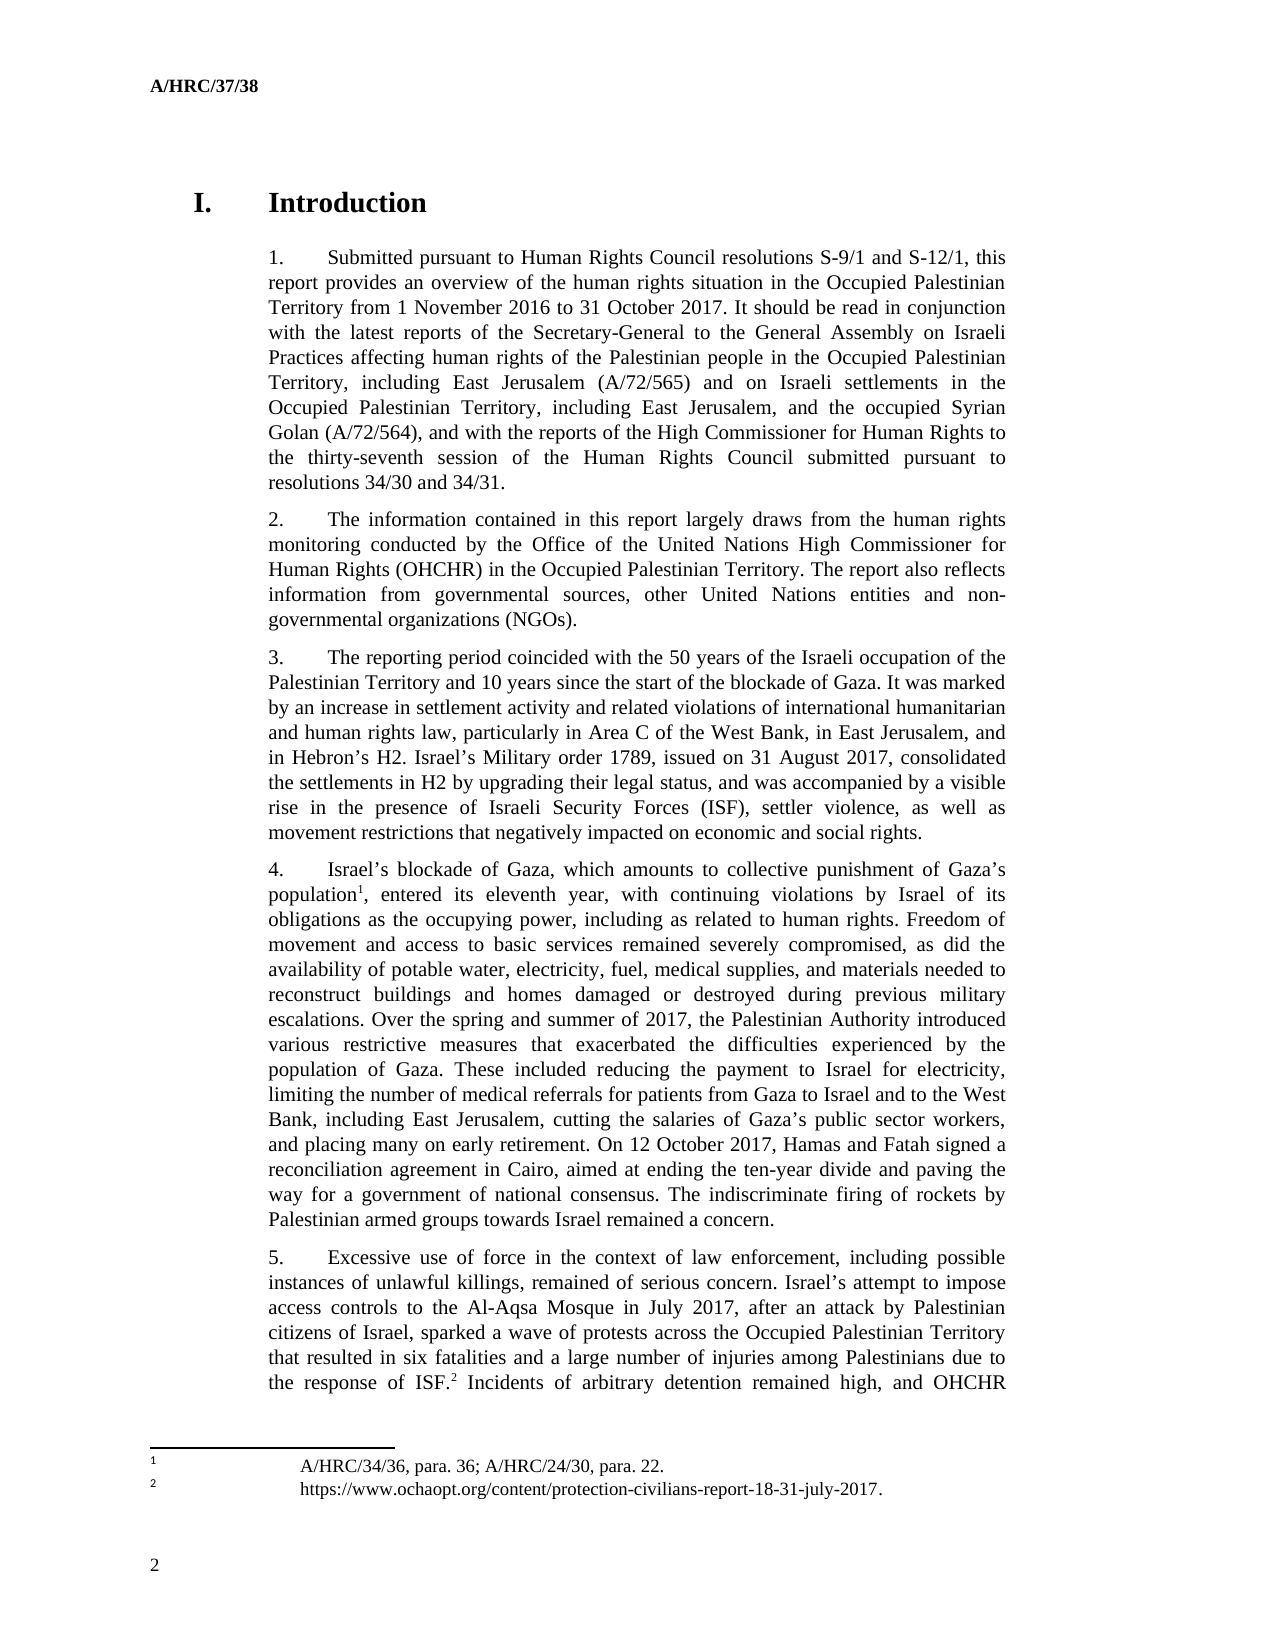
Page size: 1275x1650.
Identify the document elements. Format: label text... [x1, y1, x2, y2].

list Submitted pursuant to Human Rights Council resolutions S-9/1 and S-12/1, this report provides an overview of the human rights situation in the Occupied Palestinian Territory from 1 November 2016 to 31 October 2017. It should be read in conjunction with the latest reports of the Secretary-General to the General Assembly on Israeli Practices affecting human rights of the Palestinian people in the Occupied Palestinian Territory, including East Jerusalem (A/72/565) and on Israeli settlements in the Occupied Palestinian Territory, including East Jerusalem, and the occupied Syrian Golan (A/72/564), and with the reports of the High Commissioner for Human Rights to the thirty-seventh session of the Human Rights Council submitted pursuant to resolutions 34/30 and 34/31. [268, 244, 1007, 494]
list Introduction [193, 187, 1007, 219]
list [268, 1244, 1007, 1394]
list The reporting period coincided with the 50 years of the Israeli occupation of the Palestinian Territory and 10 years since the start of the blockade of Gaza. It was marked by an increase in settlement activity and related violations of international humanitarian and human rights law, particularly in Area C of the West Bank, in East Jerusalem, and in Hebron’s H2. Israel’s Military order 1789, issued on 31 August 2017, consolidated the settlements in H2 by upgrading their legal status, and was accompanied by a visible rise in the presence of Israeli Security Forces (ISF), settler violence, as well as movement restrictions that negatively impacted on economic and social rights. [268, 644, 1007, 844]
list Israel’s blockade of Gaza, which amounts to collective punishment of Gaza’s population, entered its eleventh year, with continuing violations by Israel of its obligations as the occupying power, including as related to human rights. Freedom of movement and access to basic services remained severely compromised, as did the availability of potable water, electricity, fuel, medical supplies, and materials needed to reconstruct buildings and homes damaged or destroyed during previous military escalations. Over the spring and summer of 2017, the Palestinian Authority introduced various restrictive measures that exacerbated the difficulties experienced by the population of Gaza. These included reducing the payment to Israel for electricity, limiting the number of medical referrals for patients from Gaza to Israel and to the West Bank, including East Jerusalem, cutting the salaries of Gaza’s public sector workers, and placing many on early retirement. On 12 October 2017, Hamas and Fatah signed a reconciliation agreement in Cairo, aimed at ending the ten-year divide and paving the way for a government of national consensus. The indiscriminate firing of rockets by Palestinian armed groups towards Israel remained a concern. [268, 856, 1007, 1231]
list The information contained in this report largely draws from the human rights monitoring conducted by the Office of the United Nations High Commissioner for Human Rights (OHCHR) in the Occupied Palestinian Territory. The report also reflects information from governmental sources, other United Nations entities and non-governmental organizations (NGOs). [268, 506, 1007, 631]
